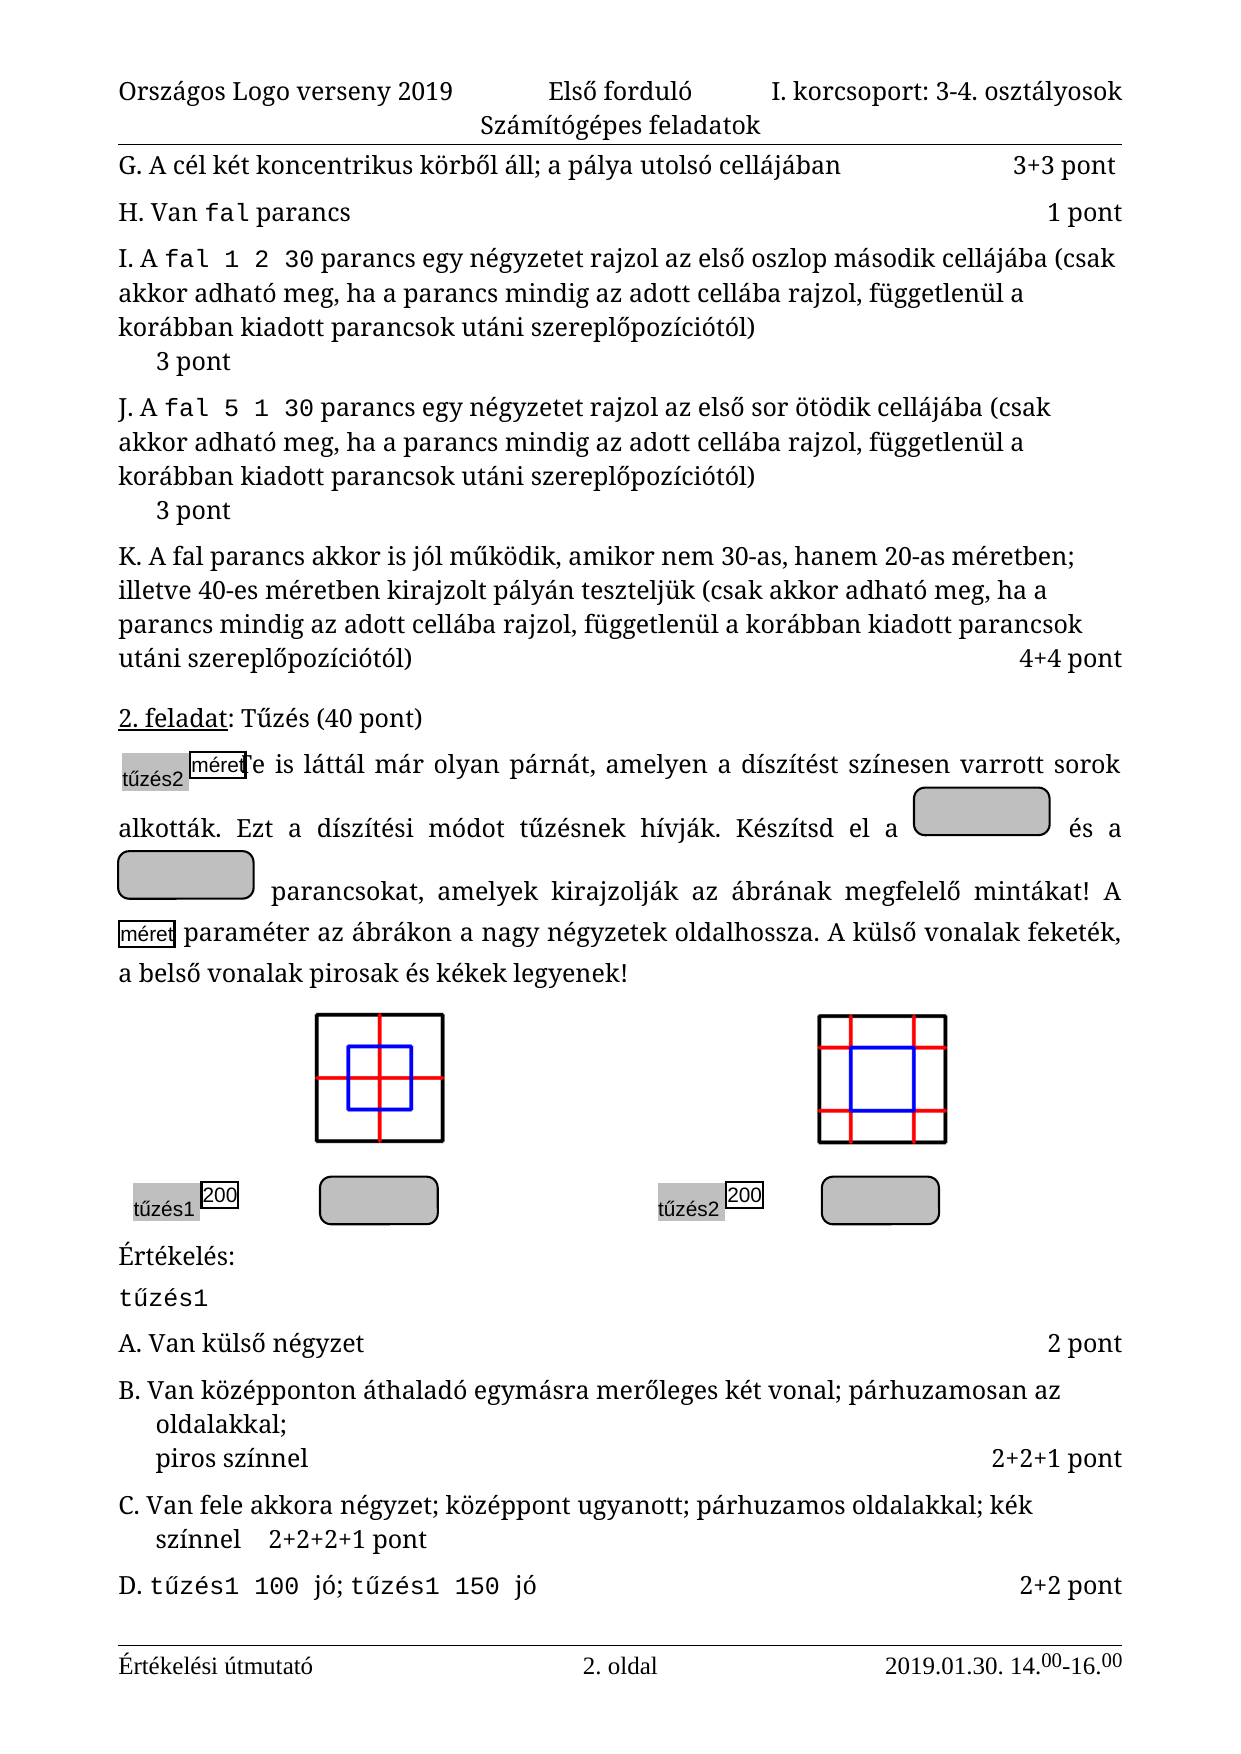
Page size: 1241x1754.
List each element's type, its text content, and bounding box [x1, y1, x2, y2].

table_header [118, 1009, 643, 1164]
text Biztos Te is láttál már olyan párnát, amelyen a díszítést színesen varrott sorok alkották. Ezt a díszítési módot tűzésnek hívják. Készítsd el a és a parancsokat, amelyek kirajzolják az ábrának megfelelő mintákat! A méret paraméter az ábrákon a nagy négyzetek oldalhossza. A külső vonalak feketék, a belső vonalak pirosak és kékek legyenek! [118, 747, 1122, 989]
table_cell [643, 1164, 1122, 1239]
table_cell [118, 1164, 643, 1239]
text K. A fal parancs akkor is jól működik, amikor nem 30-as, hanem 20-as méretben; illetve 40-es méretben kirajzolt pályán teszteljük (csak akkor adható meg, ha a parancs mindig az adott cellába rajzol, függetlenül a korábban kiadott parancsok utáni szereplőpozíciótól) 4+4 pont [118, 539, 1122, 675]
text 2. feladat: Tűzés (40 pont) [118, 700, 1122, 734]
text J. A fal 5 1 30 parancs egy négyzetet rajzol az első sor ötödik cellájába (csak akkor adható meg, ha a parancs mindig az adott cellába rajzol, függetlenül a korábban kiadott parancsok utáni szereplőpozíciótól) 3 pont [118, 390, 1122, 526]
text G. A cél két koncentrikus körből áll; a pálya utolsó cellájában 3+3 pont [118, 148, 1122, 182]
text A. Van külső négyzet 2 pont [118, 1326, 1122, 1360]
text B. Van középponton áthaladó egymásra merőleges két vonal; párhuzamosan az oldalakkal; piros színnel 2+2+1 pont [118, 1373, 1122, 1475]
picture [310, 1008, 451, 1152]
picture [810, 1008, 955, 1152]
table_header [643, 1009, 1122, 1164]
text I. A fal 1 2 30 parancs egy négyzetet rajzol az első oszlop második cellájába (csak akkor adható meg, ha a parancs mindig az adott cellába rajzol, függetlenül a korábban kiadott parancsok utáni szereplőpozíciótól) 3 pont [118, 241, 1122, 377]
text C. Van fele akkora négyzet; középpont ugyanott; párhuzamos oldalakkal; kék színnel 2+2+2+1 pont [118, 1487, 1122, 1555]
text tűzés1 [118, 1285, 1122, 1313]
text D. tűzés1 100 jó; tűzés1 150 jó 2+2 pont [118, 1568, 1122, 1602]
text H. Van fal parancs 1 pont [118, 194, 1122, 228]
text Értékelés: [118, 1239, 1122, 1273]
